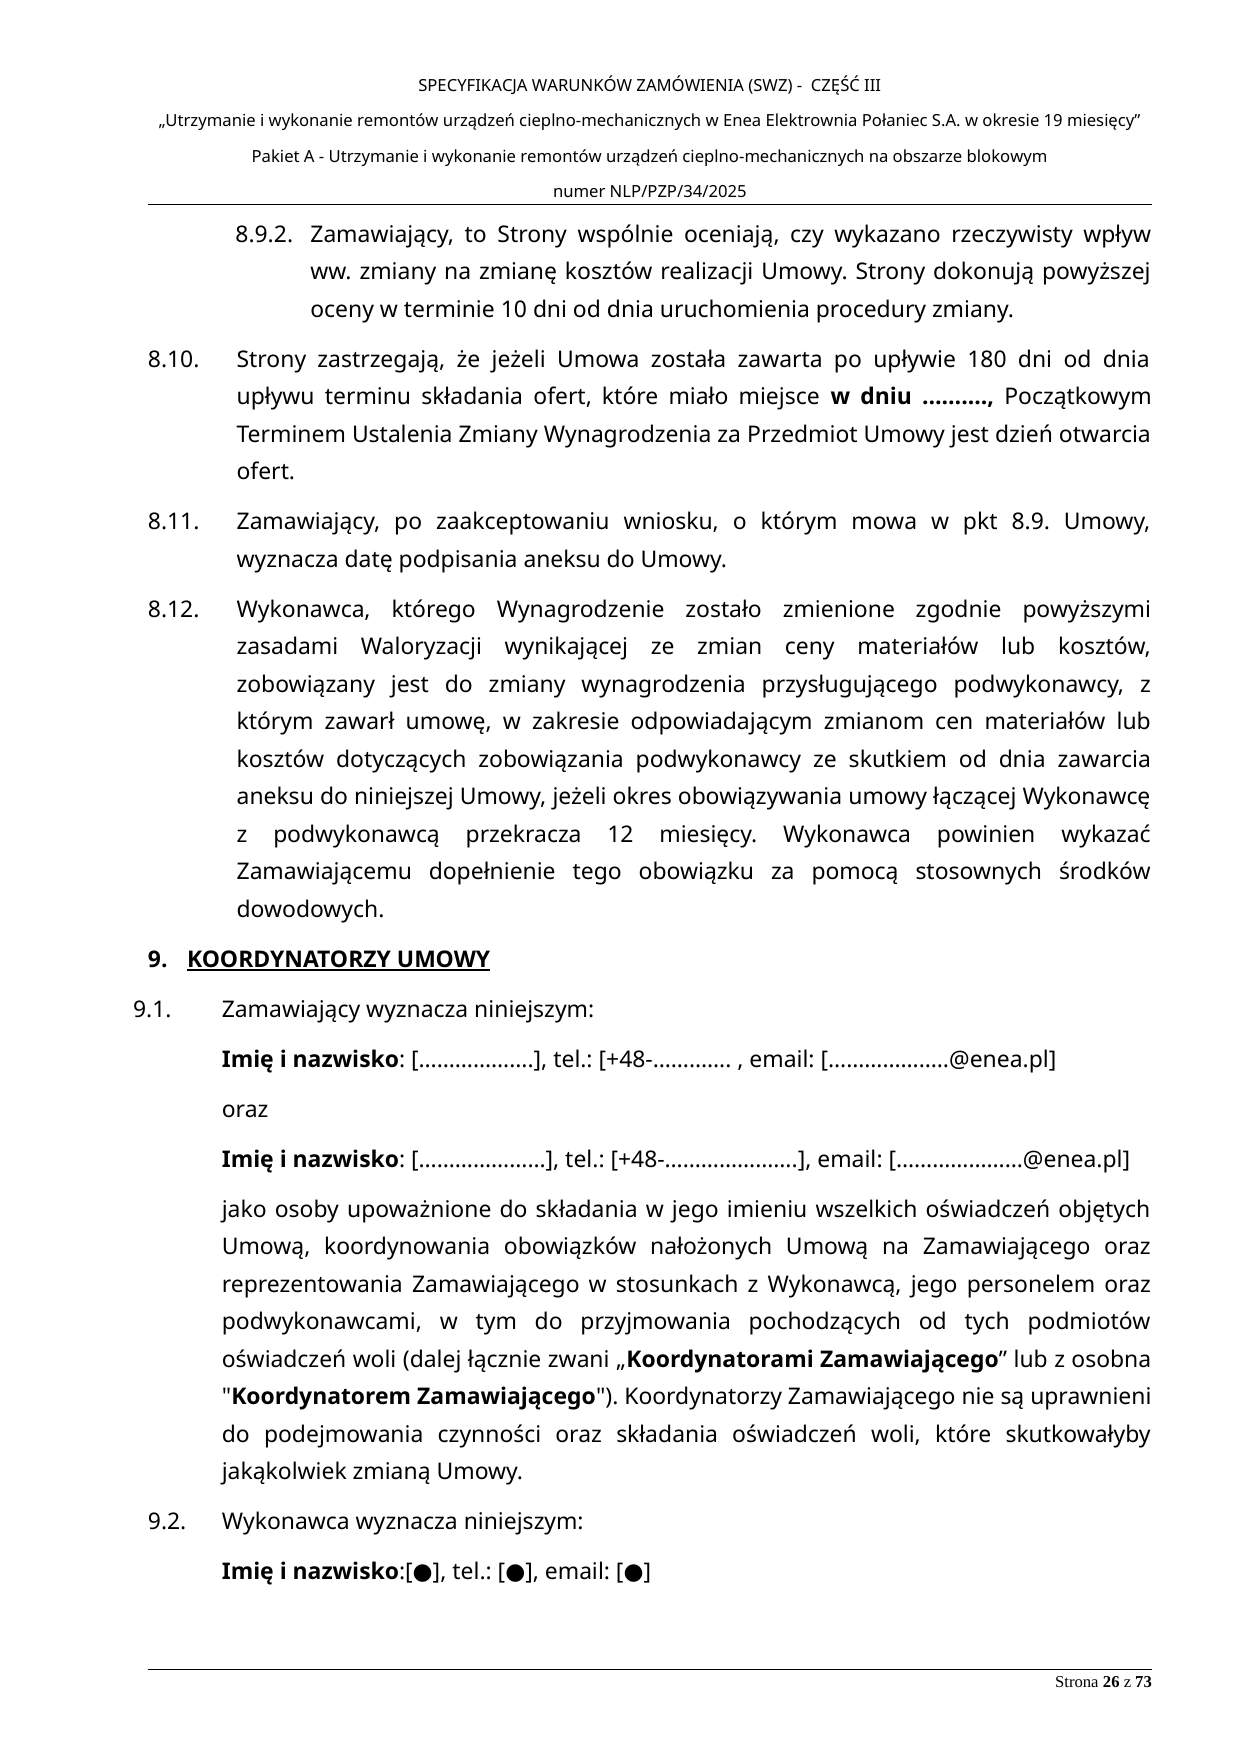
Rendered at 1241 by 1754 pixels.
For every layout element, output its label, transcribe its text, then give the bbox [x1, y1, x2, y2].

subtitle Wykonawca, którego Wynagrodzenie zostało zmienione zgodnie powyższymi zasadami Waloryzacji wynikającej ze zmian ceny materiałów lub kosztów, zobowiązany jest do zmiany wynagrodzenia przysługującego podwykonawcy, z którym zawarł umowę, w zakresie odpowiadającym zmianom cen materiałów lub kosztów dotyczących zobowiązania podwykonawcy ze skutkiem od dnia zawarcia aneksu do niniejszej Umowy, jeżeli okres obowiązywania umowy łączącej Wykonawcę z podwykonawcą przekracza 12 miesięcy. Wykonawca powinien wykazać Zamawiającemu dopełnienie tego obowiązku za pomocą stosownych środków dowodowych. [148, 593, 1152, 924]
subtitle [222, 1555, 1152, 1587]
subtitle Zamawiający, to Strony wspólnie oceniają, czy wykazano rzeczywisty wpływ ww. zmiany na zmianę kosztów realizacji Umowy. Strony dokonują powyższej oceny w terminie 10 dni od dnia uruchomienia procedury zmiany. [235, 218, 1152, 324]
subtitle Zamawiający, po zaakceptowaniu wniosku, o którym mowa w pkt 8.9. Umowy, wyznacza datę podpisania aneksu do Umowy. [148, 505, 1152, 574]
subtitle KOORDYNATORZY UMOWY [148, 943, 1152, 974]
subtitle Wykonawca wyznacza niniejszym: [148, 1505, 1152, 1537]
subtitle Zamawiający wyznacza niniejszym: [133, 993, 1152, 1024]
subtitle Strony zastrzegają, że jeżeli Umowa została zawarta po upływie 180 dni od dnia upływu terminu składania ofert, które miało miejsce w dniu ……...., Początkowym Terminem Ustalenia Zmiany Wynagrodzenia za Przedmiot Umowy jest dzień otwarcia ofert. [148, 343, 1152, 487]
subtitle Imię i nazwisko: […………………], tel.: [+48-………………….], email: […………………@enea.pl] [222, 1143, 1152, 1174]
subtitle oraz [222, 1093, 1152, 1124]
subtitle Imię i nazwisko: [……………….], tel.: [+48-…………. , email: [………………..@enea.pl] [222, 1043, 1152, 1074]
subtitle jako osoby upoważnione do składania w jego imieniu wszelkich oświadczeń objętych Umową, koordynowania obowiązków nałożonych Umową na Zamawiającego oraz reprezentowania Zamawiającego w stosunkach z Wykonawcą, jego personelem oraz podwykonawcami, w tym do przyjmowania pochodzących od tych podmiotów oświadczeń woli (dalej łącznie zwani „Koordynatorami Zamawiającego” lub z osobna "Koordynatorem Zamawiającego"). Koordynatorzy Zamawiającego nie są uprawnieni do podejmowania czynności oraz składania oświadczeń woli, które skutkowałyby jakąkolwiek zmianą Umowy. [222, 1193, 1152, 1487]
